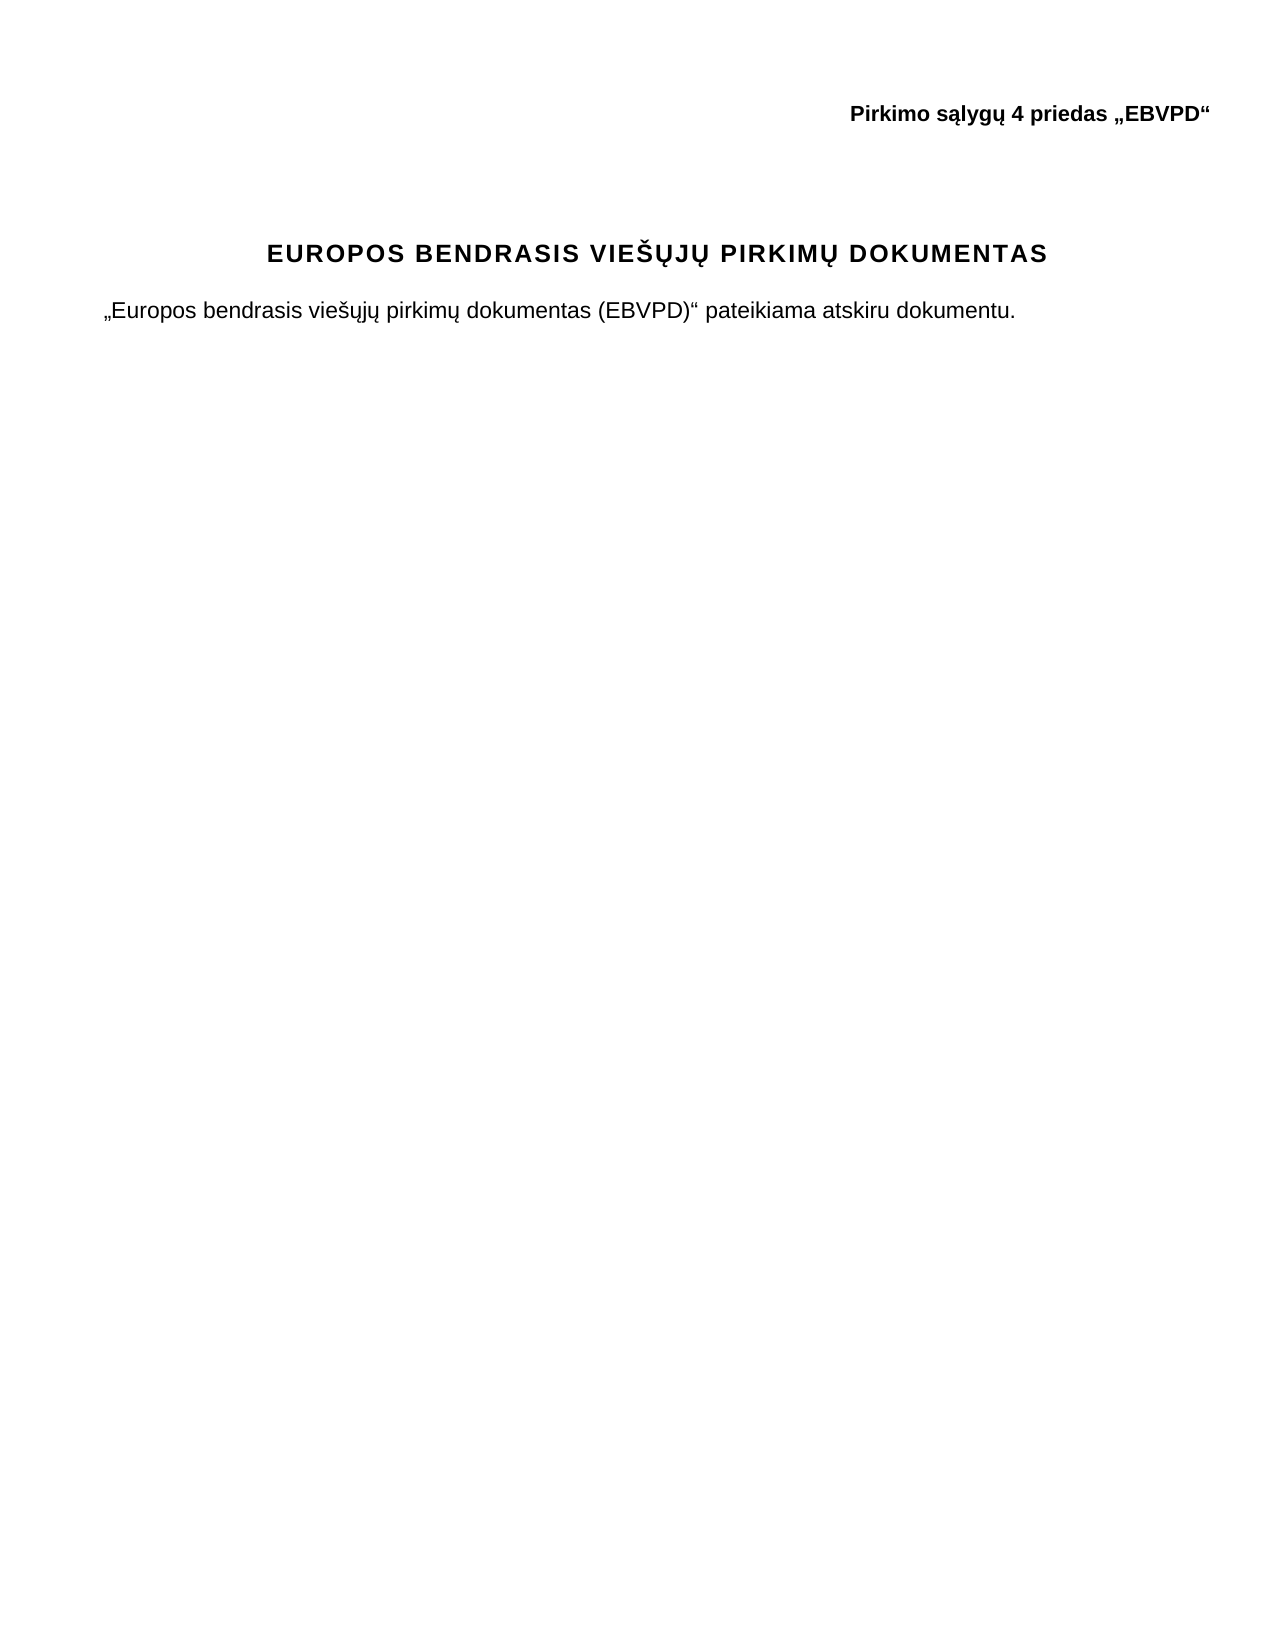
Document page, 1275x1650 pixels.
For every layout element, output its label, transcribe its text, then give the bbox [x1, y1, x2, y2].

text „Europos bendrasis viešųjų pirkimų dokumentas (EBVPD)“ pateikiama atskiru dokumentu. [103, 297, 1211, 324]
list EUROPOS BENDRASIS VIEŠŲJŲ PIRKIMŲ DOKUMENTAS [103, 239, 1211, 268]
text Pirkimo sąlygų 4 priedas „EBVPD“ [635, 101, 1211, 126]
